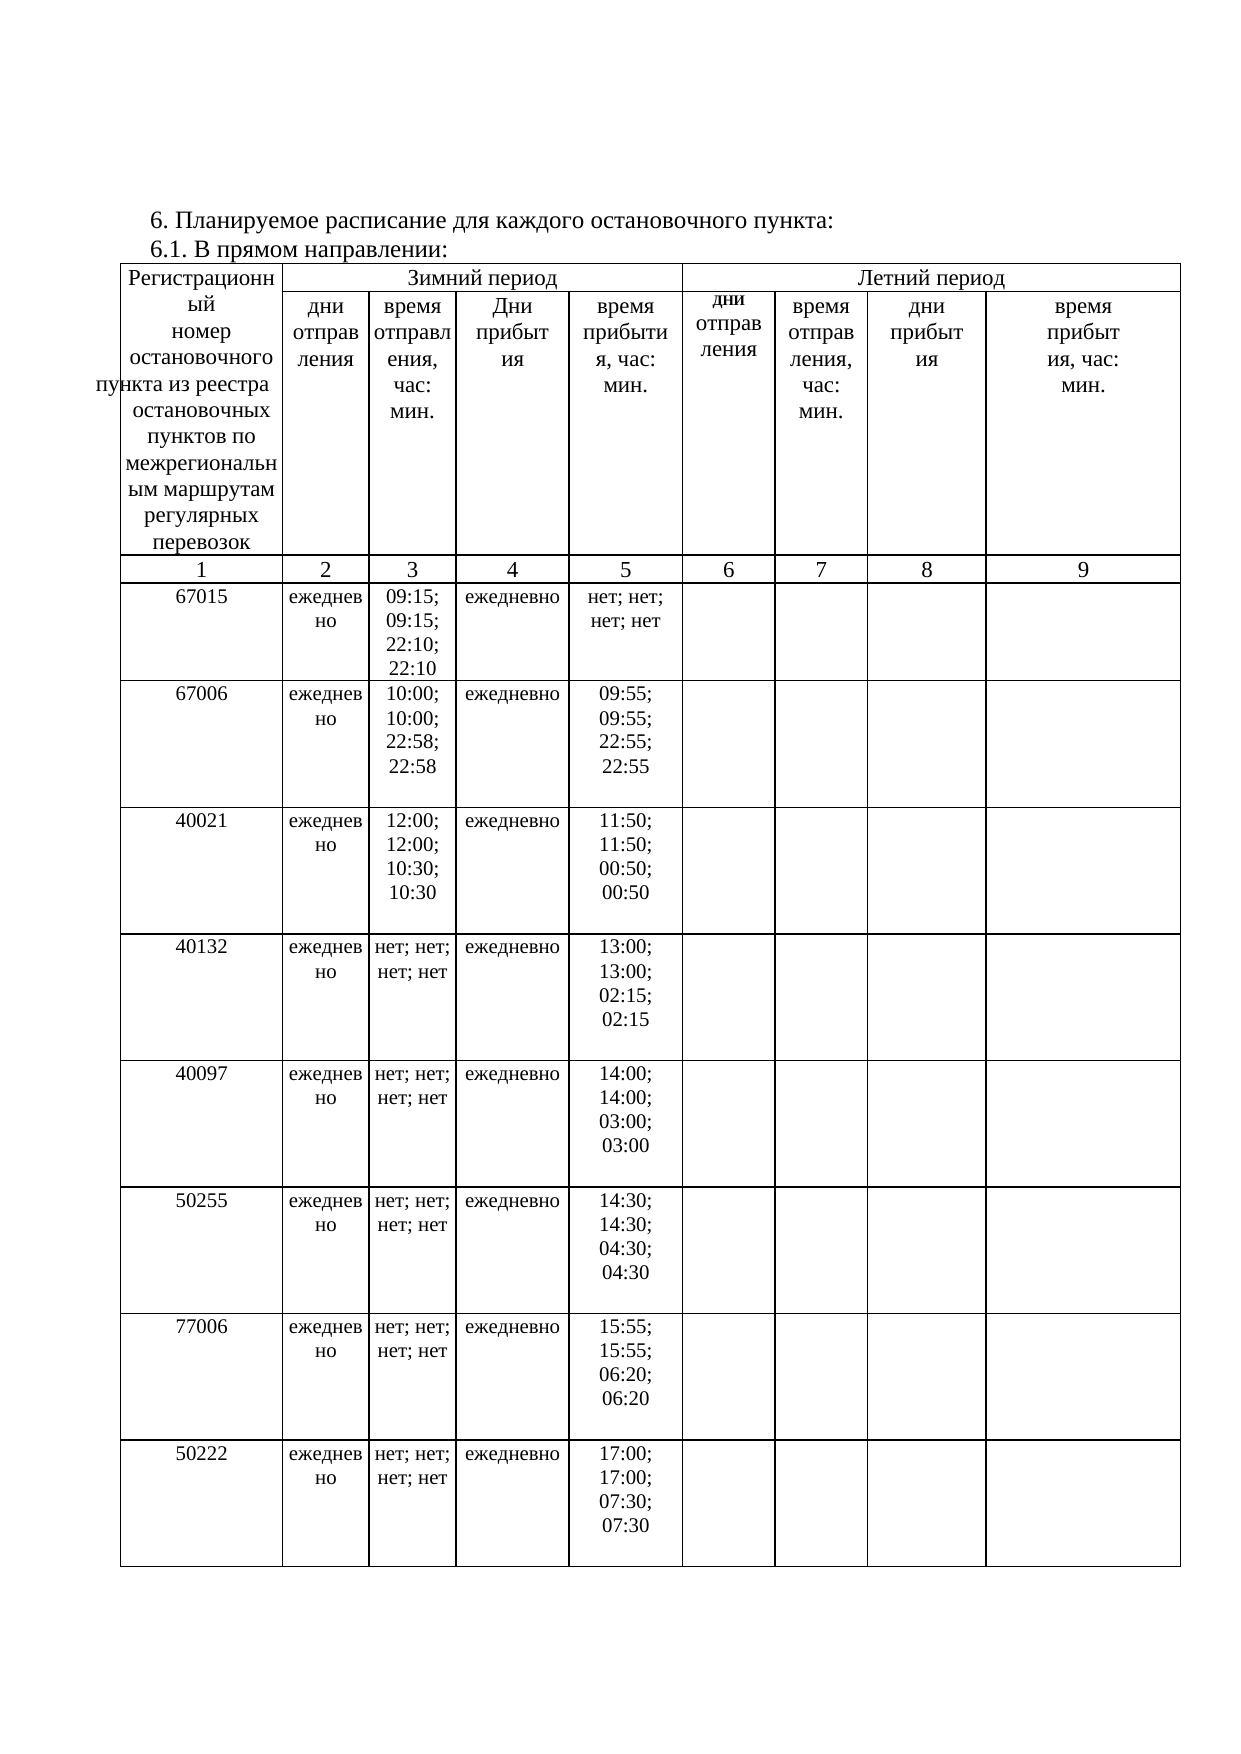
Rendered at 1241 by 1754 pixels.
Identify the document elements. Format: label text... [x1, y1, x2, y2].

table_cell [868, 1314, 985, 1439]
table_cell ежедневно [283, 584, 368, 680]
table_header Летний период [683, 264, 1180, 291]
table_cell [776, 1188, 867, 1313]
table_cell ежедневно [283, 1061, 368, 1186]
table_cell [776, 808, 867, 933]
table_cell ежедневно [283, 935, 368, 1059]
table_cell 09:15; 09:15; 22:10; 22:10 [370, 584, 455, 680]
table_cell 40021 [121, 808, 282, 933]
table_cell [868, 1061, 985, 1186]
table_cell дни отправ ления [283, 292, 368, 554]
table_cell [776, 935, 867, 1059]
table_cell 40097 [121, 1061, 282, 1186]
table_cell [868, 681, 985, 806]
table_cell 77006 [121, 1314, 282, 1439]
table_cell нет; нет; нет; нет [570, 584, 682, 680]
table_cell ДНИ отправ ления [683, 292, 774, 554]
table_cell [987, 935, 1180, 1059]
table_cell 14:30; 14:30; 04:30; 04:30 [570, 1188, 682, 1313]
text 6. Планируемое расписание для каждого остановочного пункта: [150, 205, 1090, 234]
table_cell [987, 1188, 1180, 1313]
table_cell ежедневно [283, 1188, 368, 1313]
table_cell [683, 1061, 774, 1186]
table_header Регистрационный номер остановочного пункта из реестра остановочных пунктов по межрегиональным маршрутам регулярных перевозок [121, 264, 282, 554]
table_cell [987, 1061, 1180, 1186]
table_cell 5 [570, 556, 682, 582]
table_cell время прибыти я, час: мин. [570, 292, 682, 554]
table_cell 13:00; 13:00; 02:15; 02:15 [570, 935, 682, 1059]
table_cell [987, 808, 1180, 933]
text 6.1. В прямом направлении: [150, 234, 1090, 263]
table_cell ежедневно [283, 681, 368, 806]
table_cell ежедневно [457, 1314, 568, 1439]
table_cell Дни прибыт ия [457, 292, 568, 554]
table_cell нет; нет; нет; нет [370, 1314, 455, 1439]
table_cell [776, 1441, 867, 1566]
table_cell 7 [776, 556, 867, 582]
table_cell нет; нет; нет; нет [370, 935, 455, 1059]
table_cell ежедневно [283, 1441, 368, 1566]
table_cell 17:00; 17:00; 07:30; 07:30 [570, 1441, 682, 1566]
table_cell [683, 1441, 774, 1566]
table_cell нет; нет; нет; нет [370, 1188, 455, 1313]
table_cell ежедневно [457, 1188, 568, 1313]
table_cell ежедневно [457, 1061, 568, 1186]
table_cell ежедневно [283, 808, 368, 933]
table_cell время прибыт ия, час: мин. [987, 292, 1180, 554]
table_cell [683, 1188, 774, 1313]
table_cell 50222 [121, 1441, 282, 1566]
table_cell [987, 1314, 1180, 1439]
table_cell 50255 [121, 1188, 282, 1313]
table_cell 1 [121, 556, 282, 582]
table_cell время отправ ления, час: мин. [776, 292, 867, 554]
table_cell [987, 681, 1180, 806]
table_cell 2 [283, 556, 368, 582]
table_cell 3 [370, 556, 455, 582]
table_cell 67015 [121, 584, 282, 680]
table_cell [868, 1188, 985, 1313]
table_cell [776, 584, 867, 680]
table_header Зимний период [283, 264, 682, 291]
table_cell [868, 808, 985, 933]
table_cell [683, 808, 774, 933]
table_cell [683, 935, 774, 1059]
table_cell [776, 1314, 867, 1439]
table_cell дни прибыт ия [868, 292, 985, 554]
table_cell 67006 [121, 681, 282, 806]
table_cell ежедневно [457, 808, 568, 933]
table_cell 11:50; 11:50; 00:50; 00:50 [570, 808, 682, 933]
table_cell [987, 584, 1180, 680]
table_cell [868, 1441, 985, 1566]
table_cell 14:00; 14:00; 03:00; 03:00 [570, 1061, 682, 1186]
table_cell время отправл ения, час: мин. [370, 292, 455, 554]
table_cell 8 [868, 556, 985, 582]
table_cell 4 [457, 556, 568, 582]
table_cell 10:00; 10:00; 22:58; 22:58 [370, 681, 455, 806]
table_cell ежедневно [457, 681, 568, 806]
table_cell нет; нет; нет; нет [370, 1441, 455, 1566]
table_cell ежедневно [457, 1441, 568, 1566]
table_cell ежедневно [457, 935, 568, 1059]
table_cell нет; нет; нет; нет [370, 1061, 455, 1186]
table_cell 15:55; 15:55; 06:20; 06:20 [570, 1314, 682, 1439]
table_cell [868, 584, 985, 680]
table_cell [683, 1314, 774, 1439]
table_cell 09:55; 09:55; 22:55; 22:55 [570, 681, 682, 806]
table_cell 6 [683, 556, 774, 582]
table_cell [776, 681, 867, 806]
table_cell 12:00; 12:00; 10:30; 10:30 [370, 808, 455, 933]
table_cell ежедневно [283, 1314, 368, 1439]
table_cell 40132 [121, 935, 282, 1059]
table_cell 9 [987, 556, 1180, 582]
table_cell [776, 1061, 867, 1186]
table_cell ежедневно [457, 584, 568, 680]
table_cell [683, 681, 774, 806]
table_cell [868, 935, 985, 1059]
table_cell [987, 1441, 1180, 1566]
table_cell [683, 584, 774, 680]
